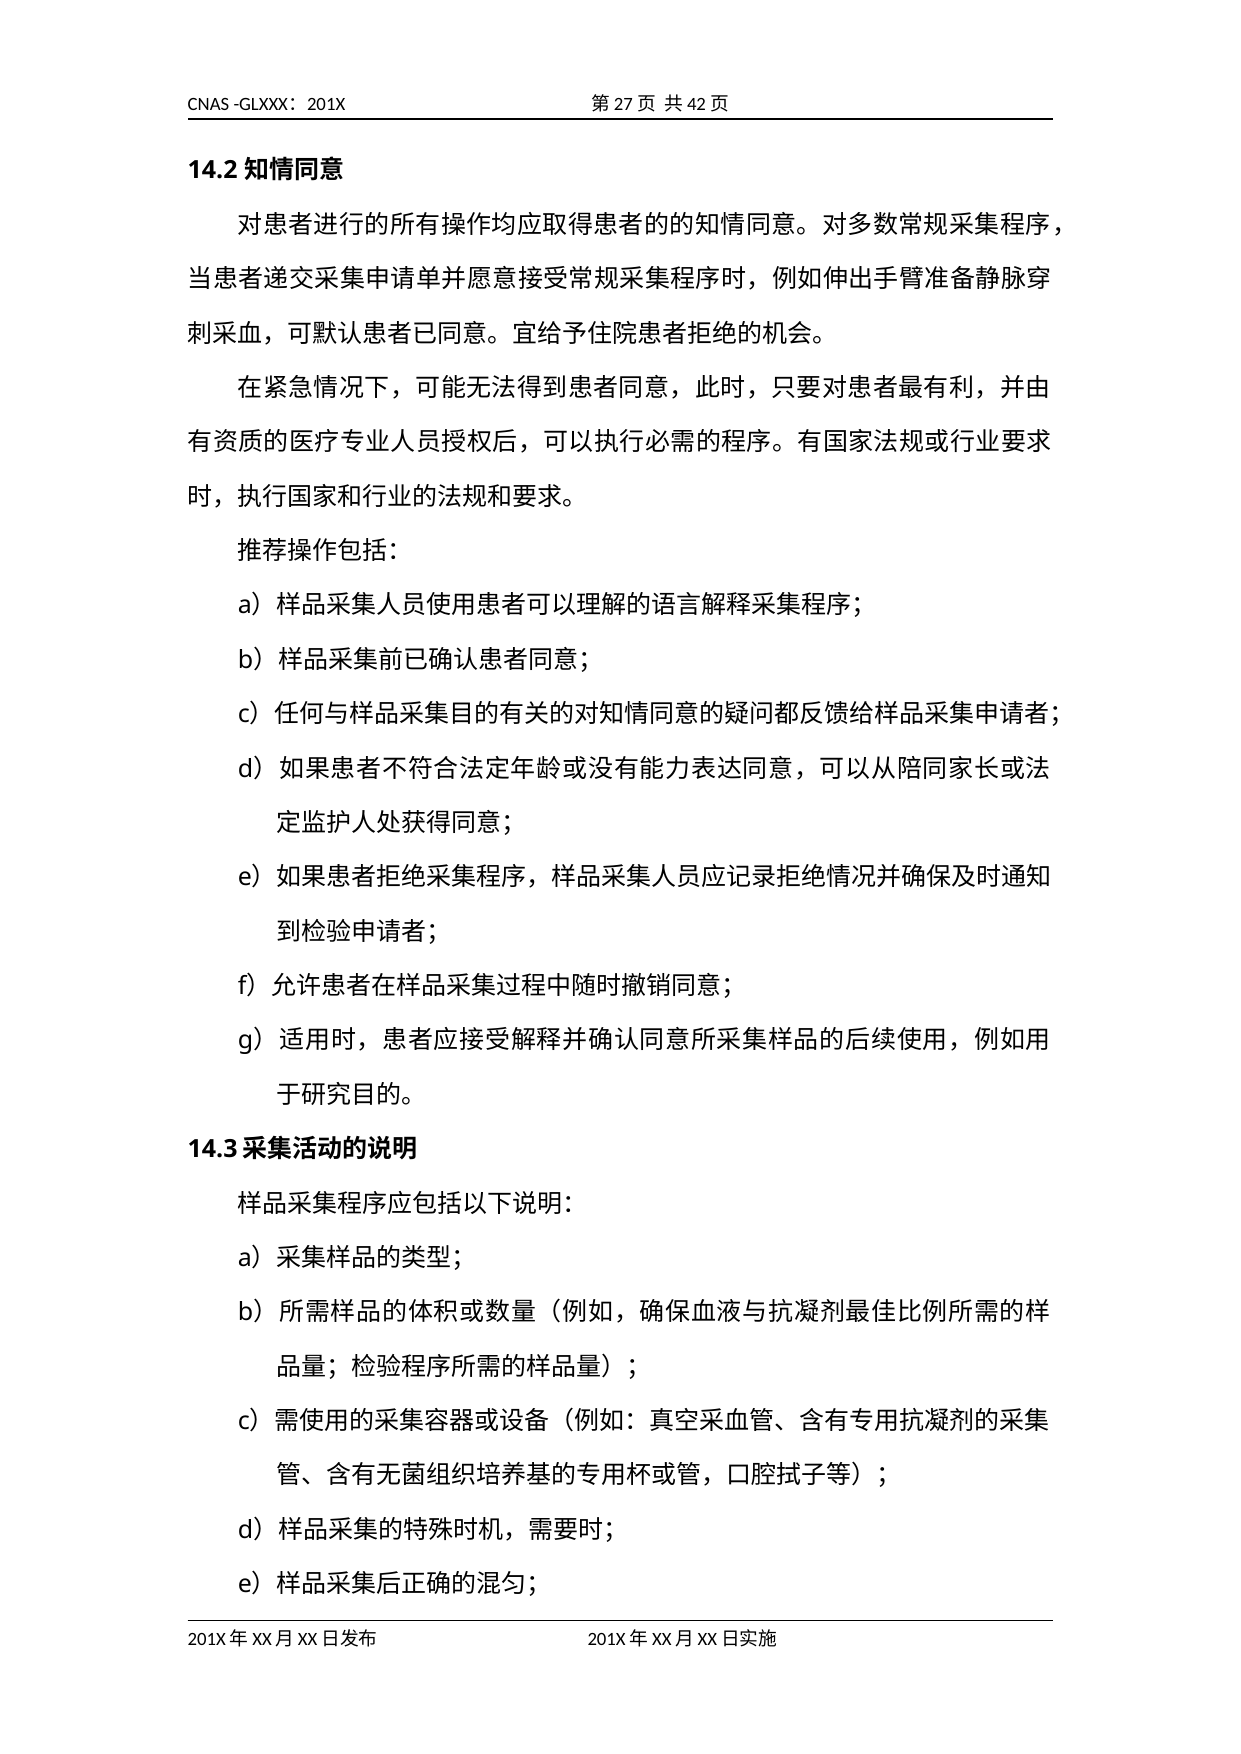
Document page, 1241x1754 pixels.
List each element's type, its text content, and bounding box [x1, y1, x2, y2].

text 在紧急情况下，可能无法得到患者同意，此时，只要对患者最有利，并由有资质的医疗专业人员授权后，可以执行必需的程序。有国家法规或行业要求时，执行国家和行业的法规和要求。 [187, 367, 1053, 512]
text 14.3采集活动的说明 [187, 1129, 1053, 1165]
text e）如果患者拒绝采集程序，样品采集人员应记录拒绝情况并确保及时通知到检验申请者； [238, 857, 1053, 947]
text 样品采集程序应包括以下说明： [187, 1183, 1053, 1219]
text d）样品采集的特殊时机，需要时； [238, 1509, 1053, 1546]
text c）任何与样品采集目的有关的对知情同意的疑问都反馈给样品采集申请者； [238, 694, 1053, 730]
text f）允许患者在样品采集过程中随时撤销同意； [238, 966, 1053, 1002]
text 14.2 知情同意 [187, 150, 1053, 186]
text 对患者进行的所有操作均应取得患者的的知情同意。对多数常规采集程序，当患者递交采集申请单并愿意接受常规采集程序时，例如伸出手臂准备静脉穿刺采血，可默认患者已同意。宜给予住院患者拒绝的机会。 [187, 204, 1053, 349]
text d）如果患者不符合法定年龄或没有能力表达同意，可以从陪同家长或法定监护人处获得同意； [238, 748, 1053, 839]
text a）样品采集人员使用患者可以理解的语言解释采集程序； [238, 585, 1053, 621]
text b）所需样品的体积或数量（例如，确保血液与抗凝剂最佳比例所需的样品量；检验程序所需的样品量）； [238, 1292, 1053, 1382]
text g）适用时，患者应接受解释并确认同意所采集样品的后续使用，例如用于研究目的。 [238, 1020, 1053, 1111]
text e）样品采集后正确的混匀； [238, 1564, 1053, 1600]
text a）采集样品的类型； [238, 1237, 1053, 1274]
text 推荐操作包括： [187, 531, 1053, 567]
text c）需使用的采集容器或设备（例如：真空采血管、含有专用抗凝剂的采集管、含有无菌组织培养基的专用杯或管，口腔拭子等）； [238, 1401, 1053, 1491]
text b）样品采集前已确认患者同意； [238, 639, 1053, 676]
